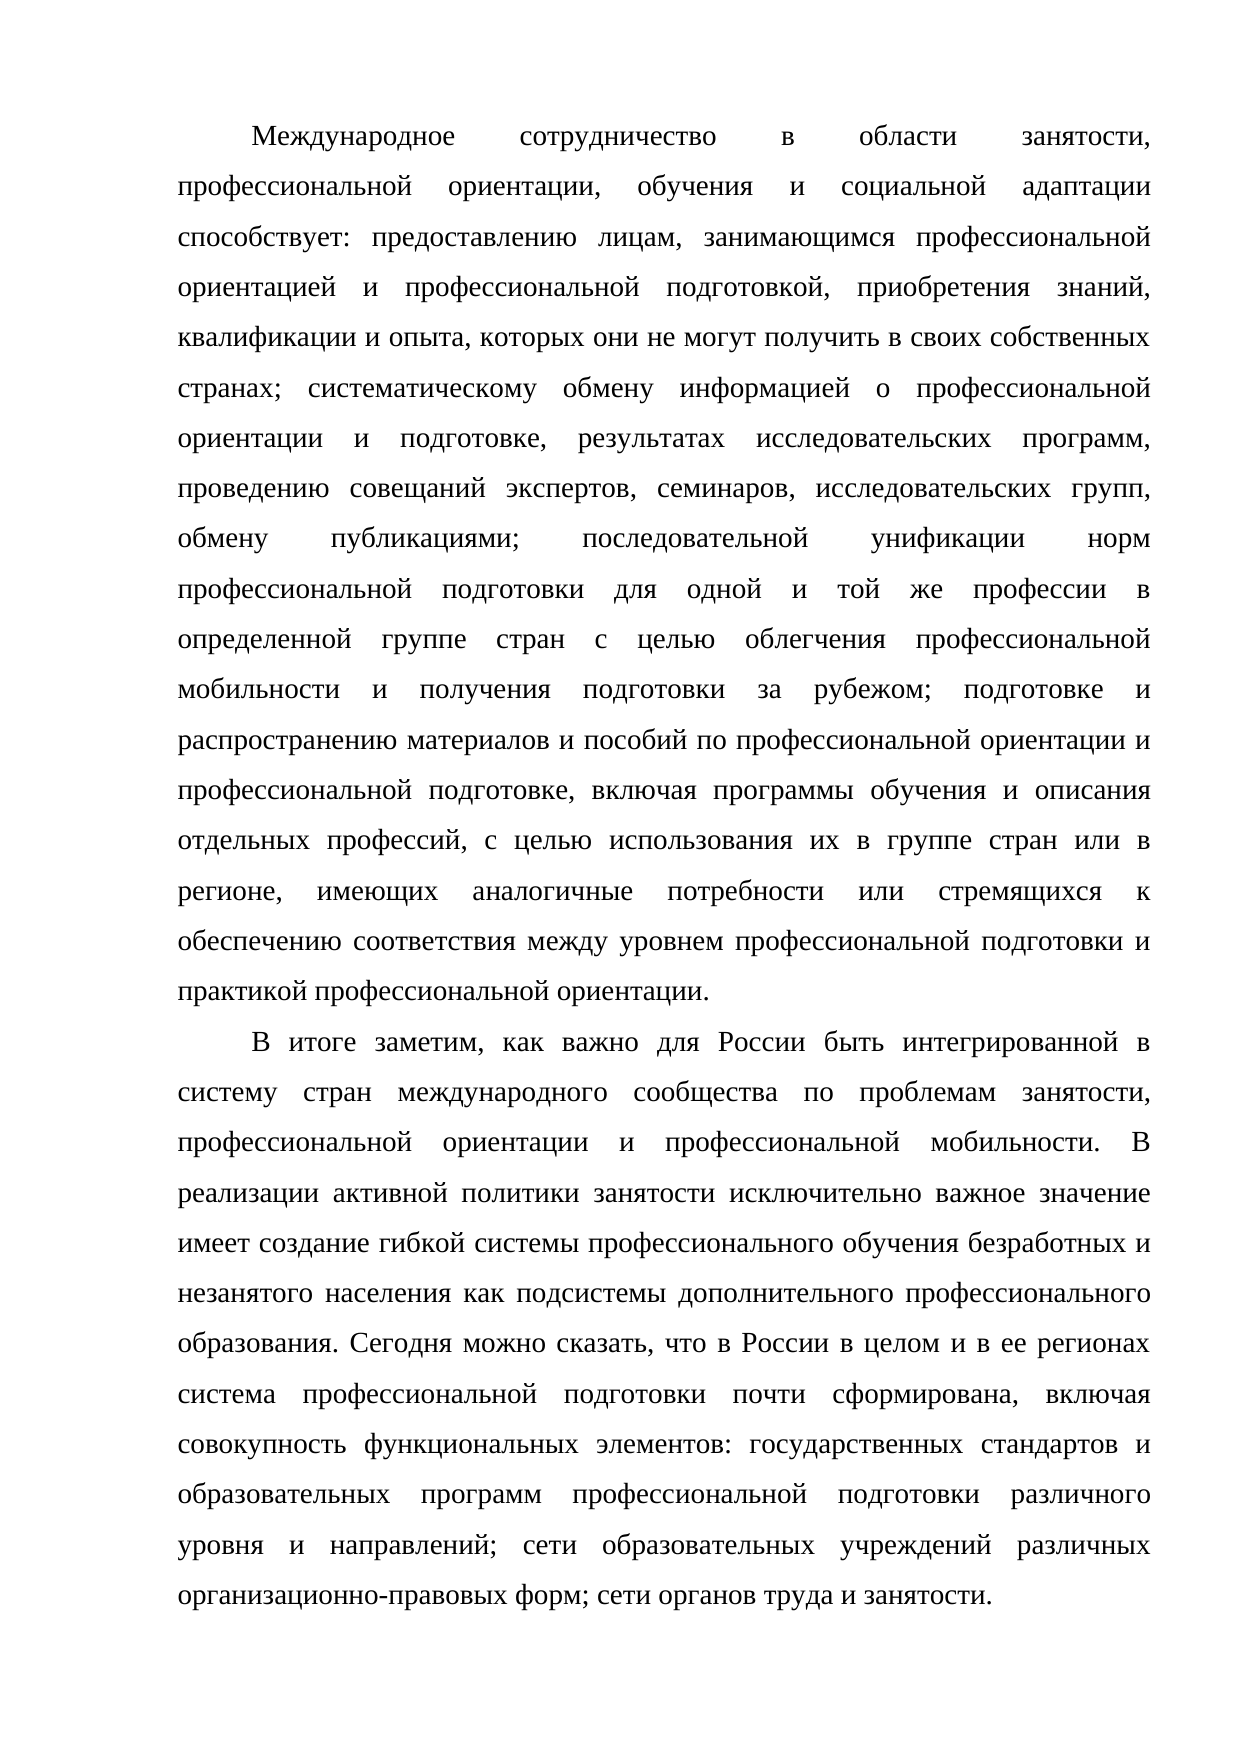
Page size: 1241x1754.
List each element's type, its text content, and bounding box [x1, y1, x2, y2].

text В итоге заметим, как важно для России быть интегрированной в систему стран международного сообщества по проблемам занятости, профессиональной ориентации и профессиональной мобильности. В реализации активной политики занятости исключительно важное значение имеет создание гибкой системы профессионального обучения безработных и незанятого населения как подсистемы дополнительного профессионального образования. Сегодня можно сказать, что в России в целом и в ее регионах система профессиональной подготовки почти сформирована, включая совокупность функциональных элементов: государственных стандартов и образовательных программ профессиональной подготовки различного уровня и направлений; сети образовательных учреждений различных организационно-правовых форм; сети органов труда и занятости. [177, 1024, 1152, 1611]
text Международное сотрудничество в области занятости, профессиональной ориентации, обучения и социальной адаптации способствует: предоставлению лицам, занимающимся профессиональной ориентацией и профессиональной подготовкой, приобретения знаний, квалификации и опыта, которых они не могут получить в своих собственных странах; систематическому обмену информацией о профессиональной ориентации и подготовке, результатах исследовательских программ, проведению совещаний экспертов, семинаров, исследовательских групп, обмену публикациями; последовательной унификации норм профессиональной подготовки для одной и той же профессии в определенной группе стран с целью облегчения профессиональной мобильности и получения подготовки за рубежом; подготовке и распространению материалов и пособий по профессиональной ориентации и профессиональной подготовке, включая программы обучения и описания отдельных профессий, с целью использования их в группе стран или в регионе, имеющих аналогичные потребности или стремящихся к обеспечению соответствия между уровнем профессиональной подготовки и практикой профессиональной ориентации. [177, 118, 1152, 1007]
